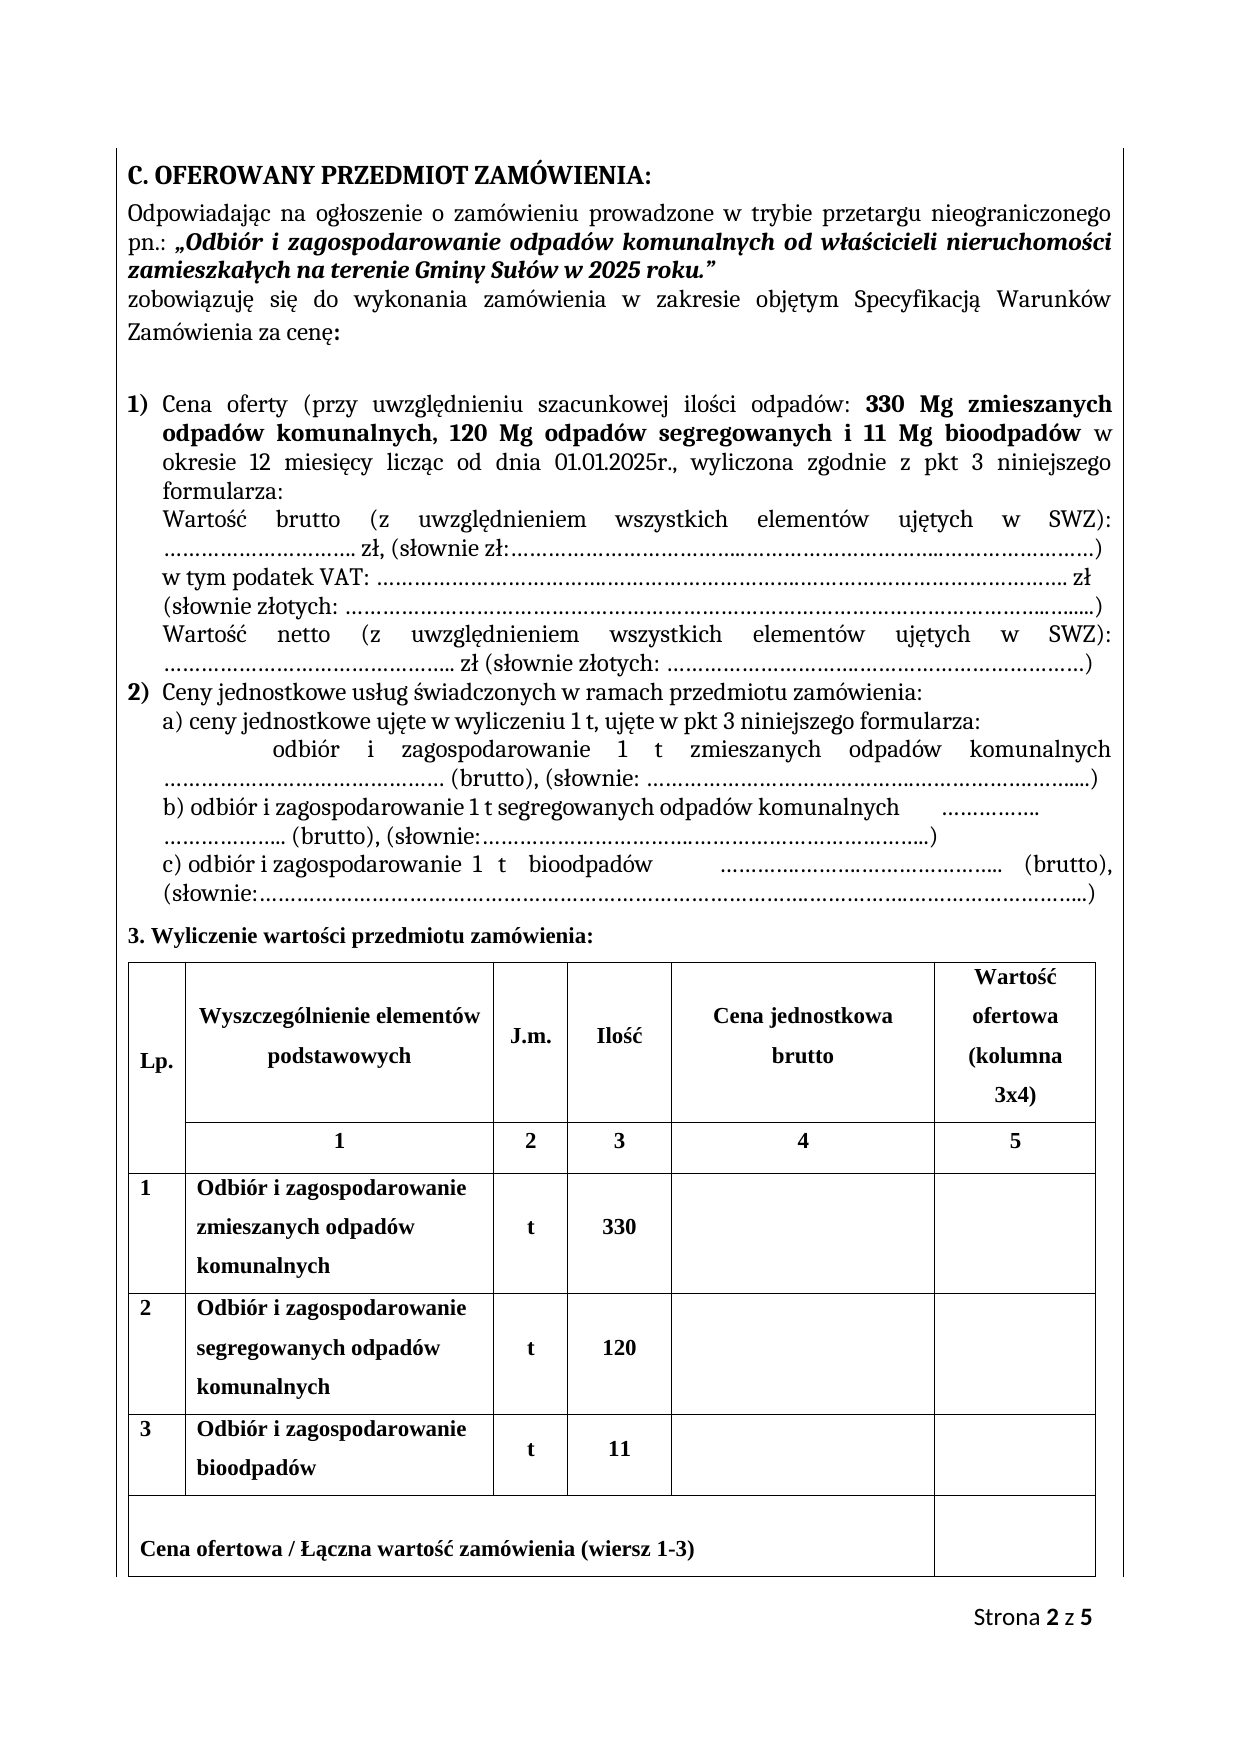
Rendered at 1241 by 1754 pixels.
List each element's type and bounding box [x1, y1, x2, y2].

table_cell [117, 148, 1123, 1577]
